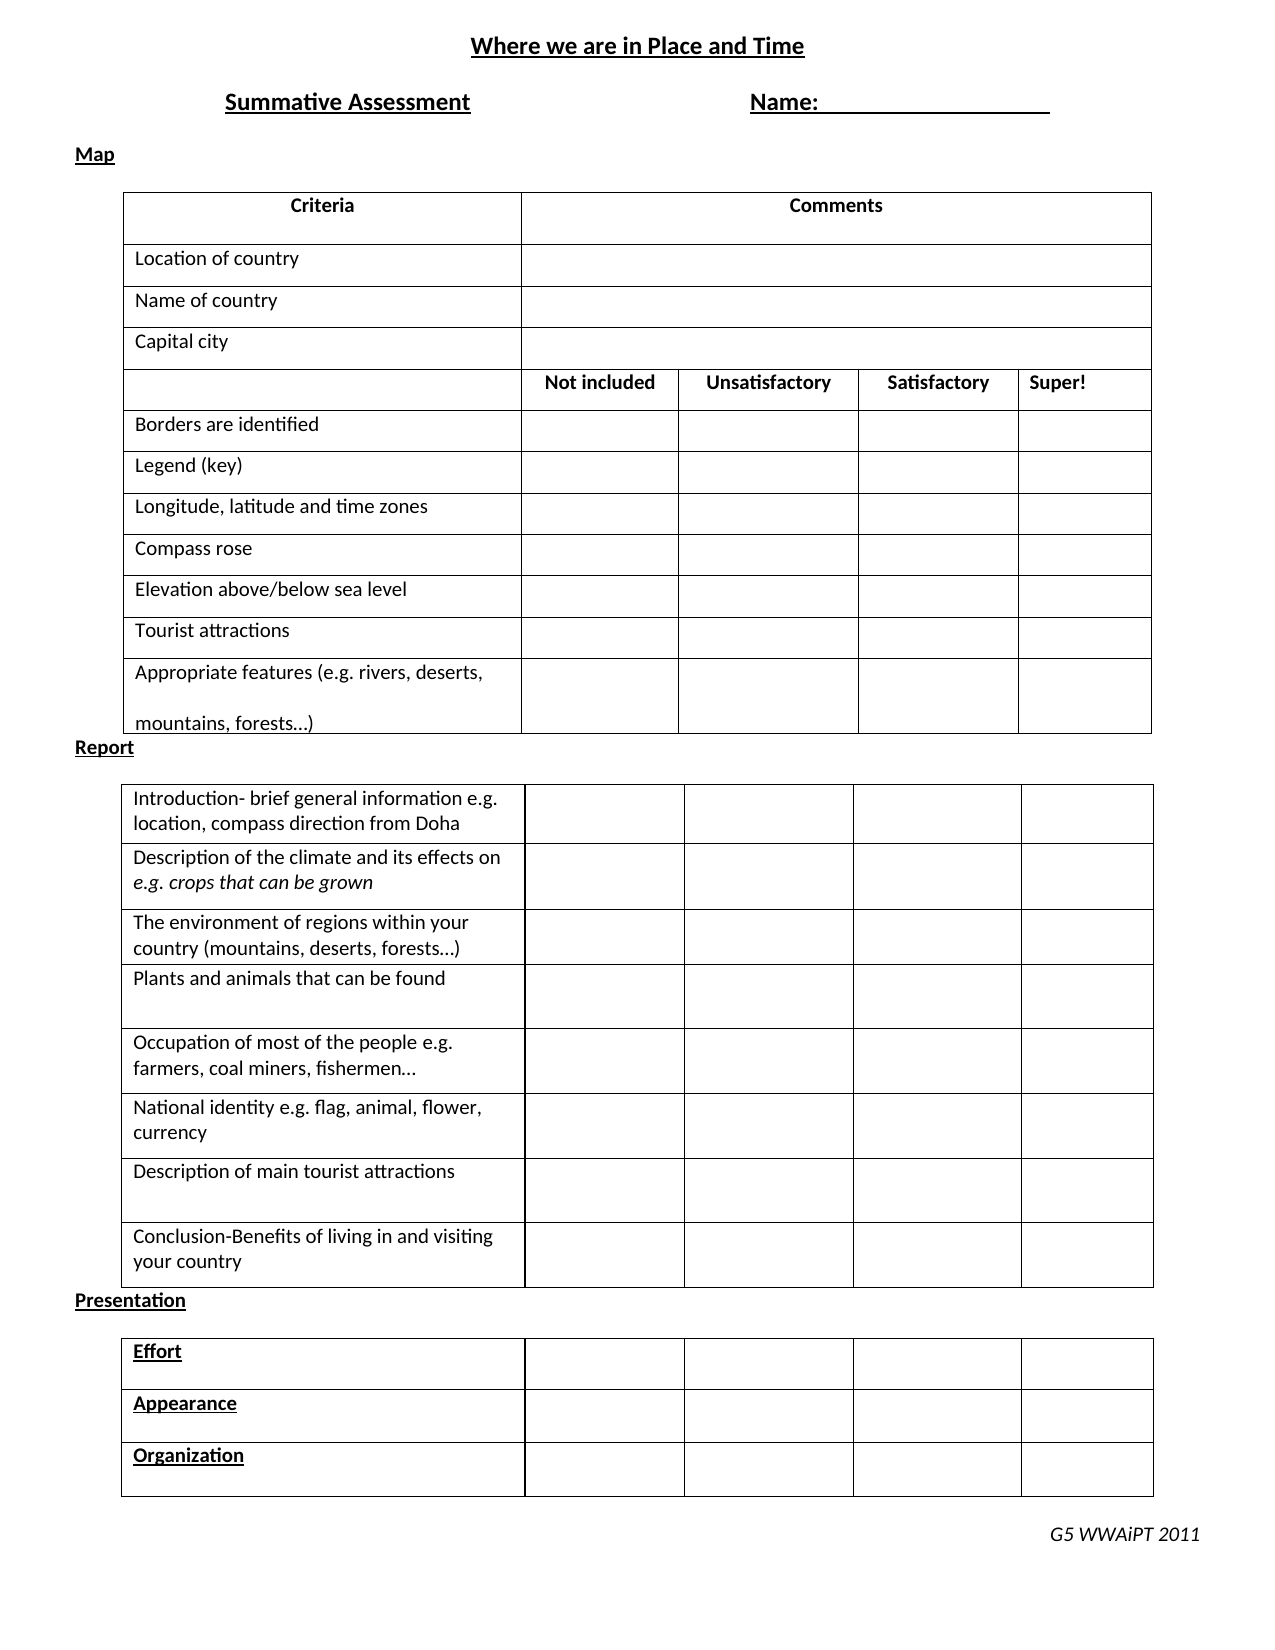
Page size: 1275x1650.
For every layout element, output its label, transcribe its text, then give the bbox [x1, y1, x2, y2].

table_cell [1022, 1390, 1153, 1442]
table_cell Legend (key) [124, 452, 521, 492]
table_cell [1019, 535, 1151, 575]
table_cell [685, 1443, 853, 1496]
table_cell Description of the climate and its effects on e.g. crops that can be grown [122, 844, 524, 908]
table_cell Name of country [124, 287, 521, 327]
table_cell [522, 287, 1151, 327]
table_cell [854, 1029, 1021, 1093]
table_cell [1022, 910, 1153, 964]
table_cell [1019, 618, 1151, 658]
table_cell [522, 452, 678, 492]
table_cell [859, 659, 1018, 733]
table_cell [522, 328, 1151, 368]
table_header [685, 1339, 853, 1389]
table_cell [522, 659, 678, 733]
table_cell [1022, 844, 1153, 908]
table_cell [685, 1390, 853, 1442]
table_cell [854, 1390, 1021, 1442]
table_cell [526, 1029, 684, 1093]
table_cell [522, 535, 678, 575]
table_cell [1022, 1094, 1153, 1157]
text Summative Assessment Name: [75, 86, 1200, 116]
table_cell [522, 494, 678, 534]
table_cell [124, 370, 521, 410]
table_cell [526, 1159, 684, 1222]
table_header [1022, 1339, 1153, 1389]
table_cell [685, 1223, 853, 1287]
table_cell The environment of regions within your country (mountains, deserts, forests…) [122, 910, 524, 964]
table_header Introduction- brief general information e.g. location, compass direction from Doha [122, 785, 524, 843]
table_cell [526, 965, 684, 1028]
table_cell [685, 965, 853, 1028]
table_cell Occupation of most of the people e.g. farmers, coal miners, fishermen… [122, 1029, 524, 1093]
table_header [685, 785, 853, 843]
table_cell Conclusion-Benefits of living in and visiting your country [122, 1223, 524, 1287]
text Presentation [75, 1288, 1200, 1313]
table_cell [854, 965, 1021, 1028]
table_cell [685, 910, 853, 964]
table_cell Elevation above/below sea level [124, 576, 521, 617]
table_cell [1022, 1223, 1153, 1287]
table_cell [859, 494, 1018, 534]
table_header Criteria [124, 193, 521, 244]
table_cell Not included [522, 370, 678, 410]
table_cell Appropriate features (e.g. rivers, deserts, mountains, forests…) [124, 659, 521, 733]
table_cell [685, 1159, 853, 1222]
table_cell [526, 844, 684, 908]
table_cell Appearance [122, 1390, 524, 1442]
text Map [75, 142, 1200, 167]
table_cell [526, 1390, 684, 1442]
table_cell [1019, 452, 1151, 492]
table_cell National identity e.g. flag, animal, flower, currency [122, 1094, 524, 1157]
table_header [526, 785, 684, 843]
table_cell Compass rose [124, 535, 521, 575]
table_cell [679, 535, 858, 575]
table_header [526, 1339, 684, 1389]
table_cell [1022, 965, 1153, 1028]
table_cell Description of main tourist attractions [122, 1159, 524, 1222]
table_cell [1019, 659, 1151, 733]
table_cell [522, 618, 678, 658]
table_cell [854, 1223, 1021, 1287]
table_cell Borders are identified [124, 411, 521, 451]
table_cell Satisfactory [859, 370, 1018, 410]
table_cell [522, 411, 678, 451]
table_cell [859, 411, 1018, 451]
table_cell [859, 618, 1018, 658]
table_cell [679, 618, 858, 658]
table_cell [679, 411, 858, 451]
table_cell [859, 576, 1018, 617]
table_cell Capital city [124, 328, 521, 368]
table_cell [859, 535, 1018, 575]
table_cell [854, 1443, 1021, 1496]
table_cell Tourist attractions [124, 618, 521, 658]
table_cell [1019, 576, 1151, 617]
table_cell Location of country [124, 245, 521, 286]
text Report [75, 734, 1200, 759]
table_header [854, 1339, 1021, 1389]
table_cell [522, 245, 1151, 286]
table_header Comments [522, 193, 1151, 244]
table_cell [679, 452, 858, 492]
table_cell [679, 494, 858, 534]
table_cell Super! [1019, 370, 1151, 410]
table_header [854, 785, 1021, 843]
table_cell [854, 844, 1021, 908]
table_cell [685, 844, 853, 908]
table_cell [1022, 1029, 1153, 1093]
table_cell [854, 1094, 1021, 1157]
table_cell [685, 1029, 853, 1093]
table_cell [854, 910, 1021, 964]
table_header Effort [122, 1339, 524, 1389]
table_cell [1022, 1443, 1153, 1496]
table_cell [526, 1223, 684, 1287]
table_cell [685, 1094, 853, 1157]
table_cell [679, 576, 858, 617]
table_cell [1019, 411, 1151, 451]
table_cell Longitude, latitude and time zones [124, 494, 521, 534]
text Where we are in Place and Time [75, 30, 1200, 61]
table_cell [526, 1443, 684, 1496]
table_cell [526, 910, 684, 964]
table_cell [679, 659, 858, 733]
table_cell [522, 576, 678, 617]
table_cell Unsatisfactory [679, 370, 858, 410]
table_header [1022, 785, 1153, 843]
table_cell [854, 1159, 1021, 1222]
table_cell Plants and animals that can be found [122, 965, 524, 1028]
table_cell [1022, 1159, 1153, 1222]
table_cell Organization [122, 1443, 524, 1496]
table_cell [859, 452, 1018, 492]
table_cell [526, 1094, 684, 1157]
table_cell [1019, 494, 1151, 534]
